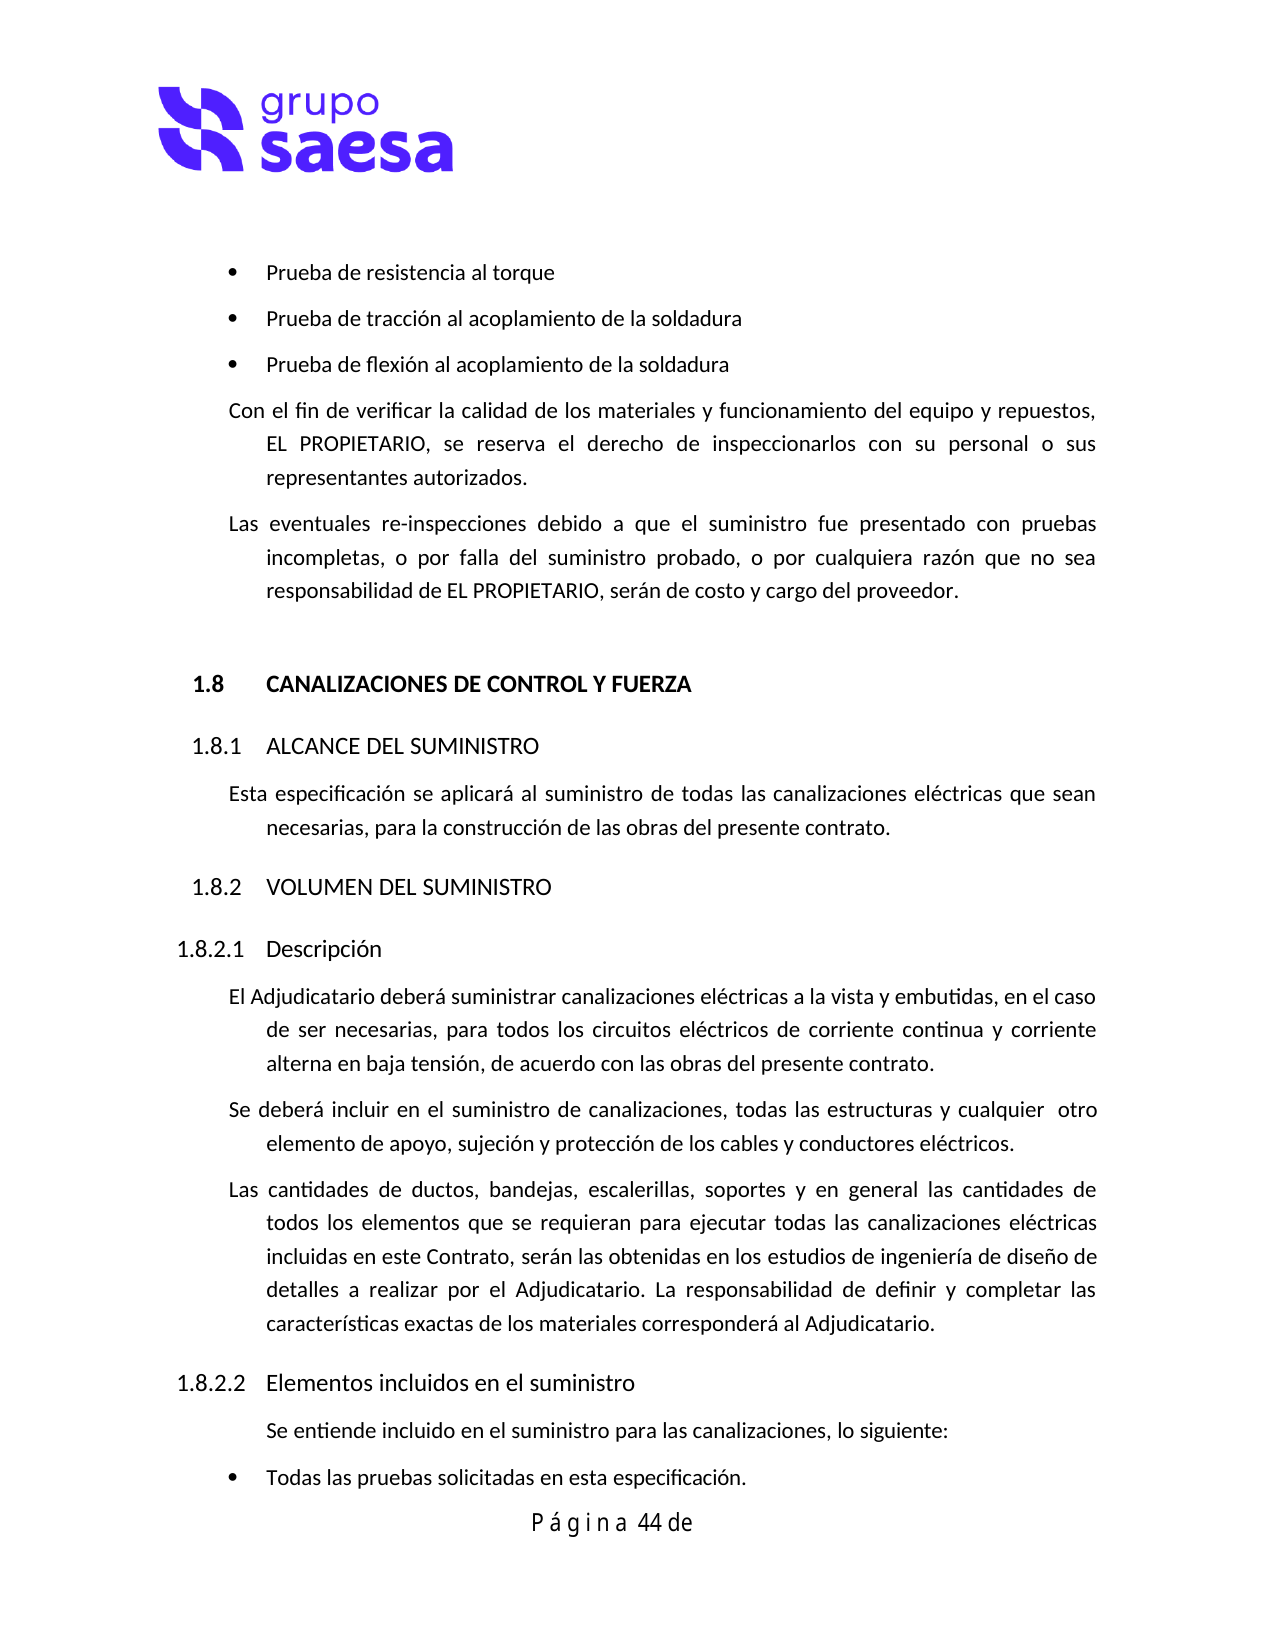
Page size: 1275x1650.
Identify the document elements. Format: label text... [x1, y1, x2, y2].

text Esta especificación se aplicará al suministro de todas las canalizaciones eléctricas que sean necesarias, para la construcción de las obras del presente contrato. [229, 779, 1098, 841]
text Las eventuales re-inspecciones debido a que el suministro fue presentado con pruebas incompletas, o por falla del suministro probado, o por cualquiera razón que no sea responsabilidad de EL PROPIETARIO, serán de costo y cargo del proveedor. [229, 509, 1098, 604]
subtitle ALCANCE DEL SUMINISTRO [191, 730, 1237, 761]
list Todas las pruebas solicitadas en esta especificación. [228, 1463, 1237, 1491]
picture [150, 80, 457, 175]
text Se deberá incluir en el suministro de canalizaciones, todas las estructuras y cualquier otro elemento de apoyo, sujeción y protección de los cables y conductores eléctricos. [229, 1095, 1097, 1157]
subtitle CANALIZACIONES DE CONTROL Y FUERZA [192, 668, 1237, 699]
text Las cantidades de ductos, bandejas, escalerillas, soportes y en general las cantidades de todos los elementos que se requieran para ejecutar todas las canalizaciones eléctricas incluidas en este Contrato, serán las obtenidas en los estudios de ingeniería de diseño de detalles a realizar por el Adjudicatario. La responsabilidad de definir y completar las características exactas de los materiales corresponderá al Adjudicatario. [229, 1175, 1098, 1337]
text Con el fin de verificar la calidad de los materiales y funcionamiento del equipo y repuestos, EL PROPIETARIO, se reserva el derecho de inspeccionarlos con su personal o sus representantes autorizados. [229, 396, 1098, 491]
list Prueba de tracción al acoplamiento de la soldadura [228, 304, 1237, 332]
subtitle Elementos incluidos en el suministro [176, 1368, 1237, 1398]
text El Adjudicatario deberá suministrar canalizaciones eléctricas a la vista y embutidas, en el caso de ser necesarias, para todos los circuitos eléctricos de corriente continua y corriente alterna en baja tensión, de acuerdo con las obras del presente contrato. [229, 982, 1098, 1077]
subtitle VOLUMEN DEL SUMINISTRO [191, 871, 1237, 902]
subtitle Descripción [176, 933, 1237, 963]
list Prueba de flexión al acoplamiento de la soldadura [228, 350, 1237, 378]
text Se entiende incluido en el suministro para las canalizaciones, lo siguiente: [266, 1417, 1237, 1445]
list Prueba de resistencia al torque [228, 258, 1237, 286]
